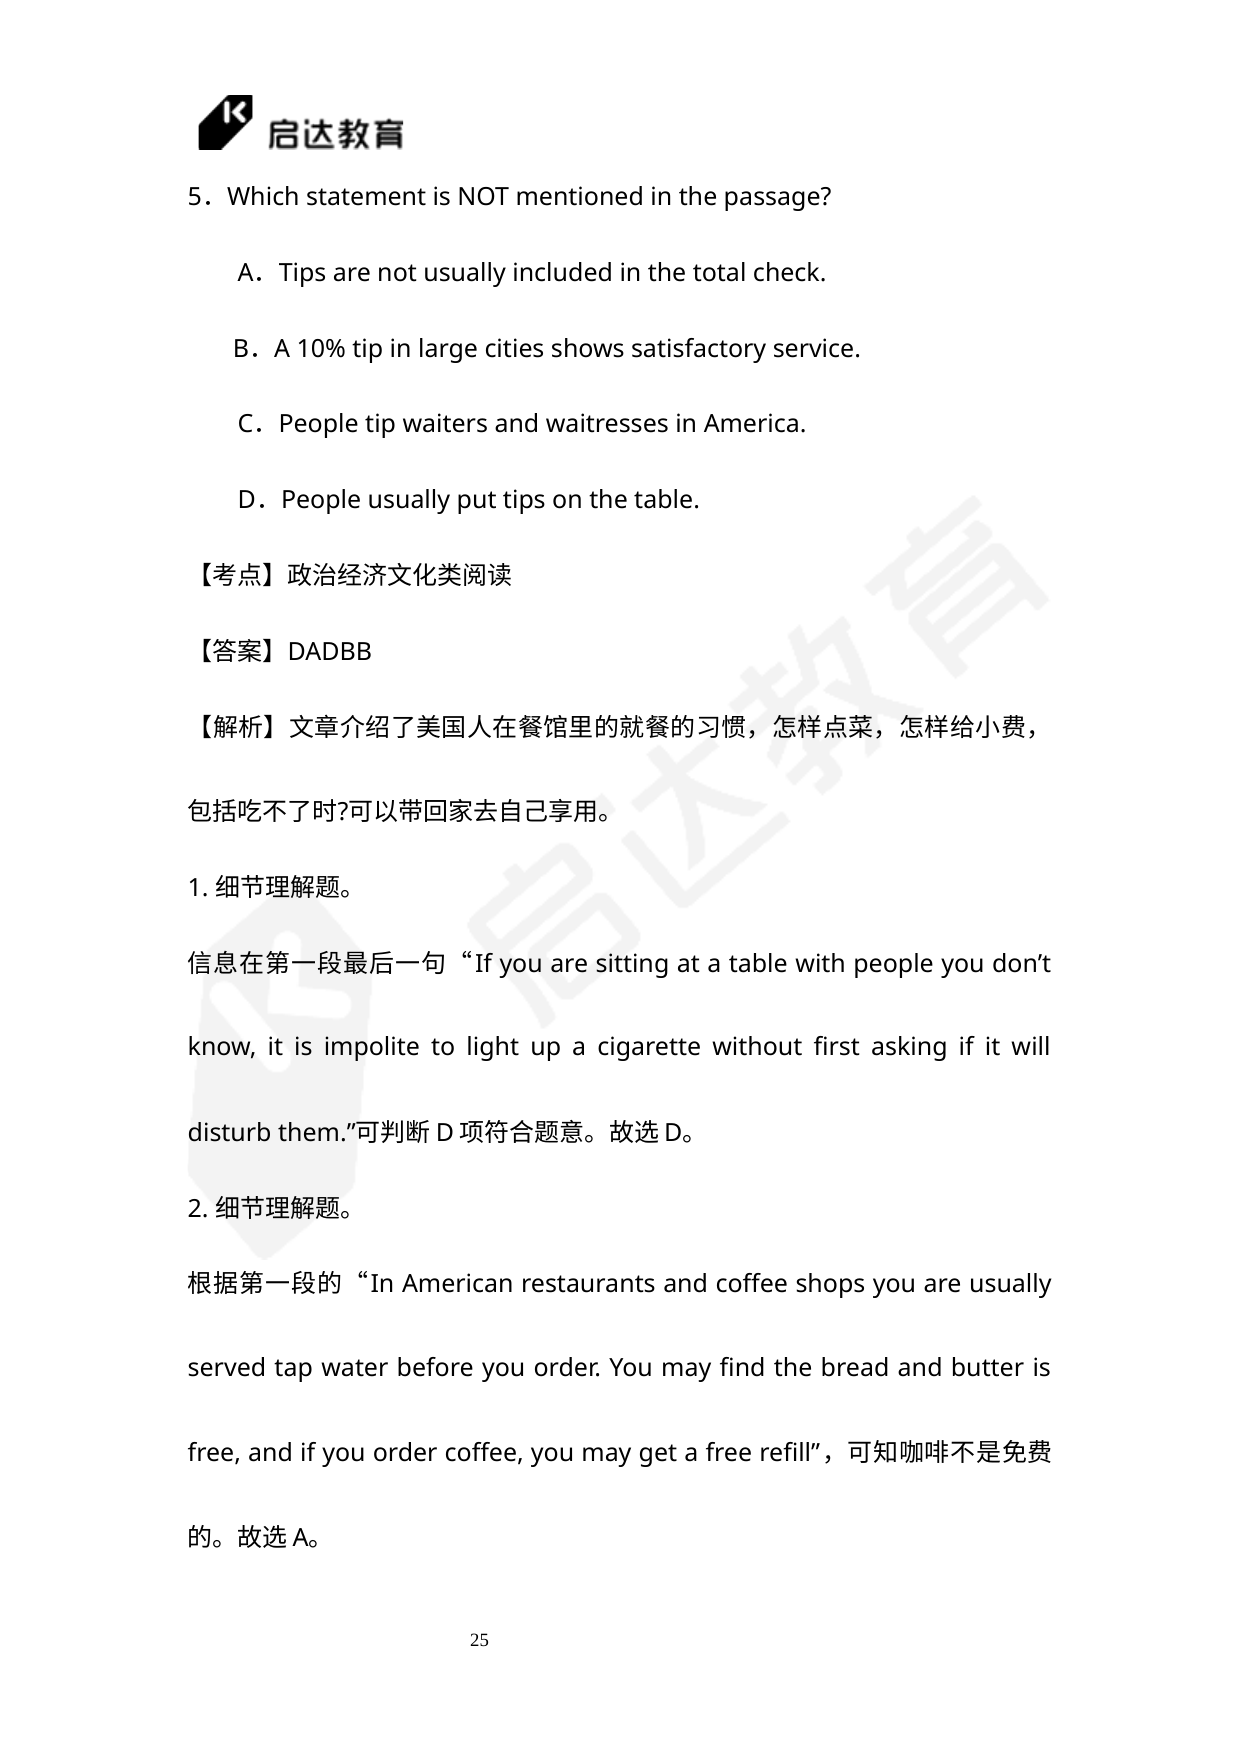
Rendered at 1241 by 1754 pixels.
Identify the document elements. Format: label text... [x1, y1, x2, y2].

text 1. 细节理解题。 [187, 853, 1053, 918]
text B．A 10% tip in large cities shows satisfactory service. [187, 314, 1053, 379]
text 【答案】DADBB [187, 617, 1053, 682]
picture [198, 95, 404, 150]
text A．Tips are not usually included in the total check. [187, 238, 1053, 303]
text 【解析】文章介绍了美国人在餐馆里的就餐的习惯，怎样点菜，怎样给小费，包括吃不了时?可以带回家去自己享用。 [187, 693, 1053, 842]
text 5．Which statement is NOT mentioned in the passage? [187, 162, 1053, 227]
text 信息在第一段最后一句“If you are sitting at a table with people you don’t know, it is impolite to light up a cigarette without first asking if it will disturb them.”可判断D项符合题意。故选D。 [187, 929, 1053, 1163]
text 【考点】政治经济文化类阅读 [187, 541, 1053, 606]
text C．People tip waiters and waitresses in America. [187, 389, 1053, 454]
text 2. 细节理解题。 [187, 1174, 1053, 1239]
text 根据第一段的“In American restaurants and coffee shops you are usually served tap water before you order. You may find the bread and butter is free, and if you order coffee, you may get a free refill”，可知咖啡不是免费的。故选A。 [187, 1249, 1053, 1568]
text D．People usually put tips on the table. [187, 465, 1053, 530]
